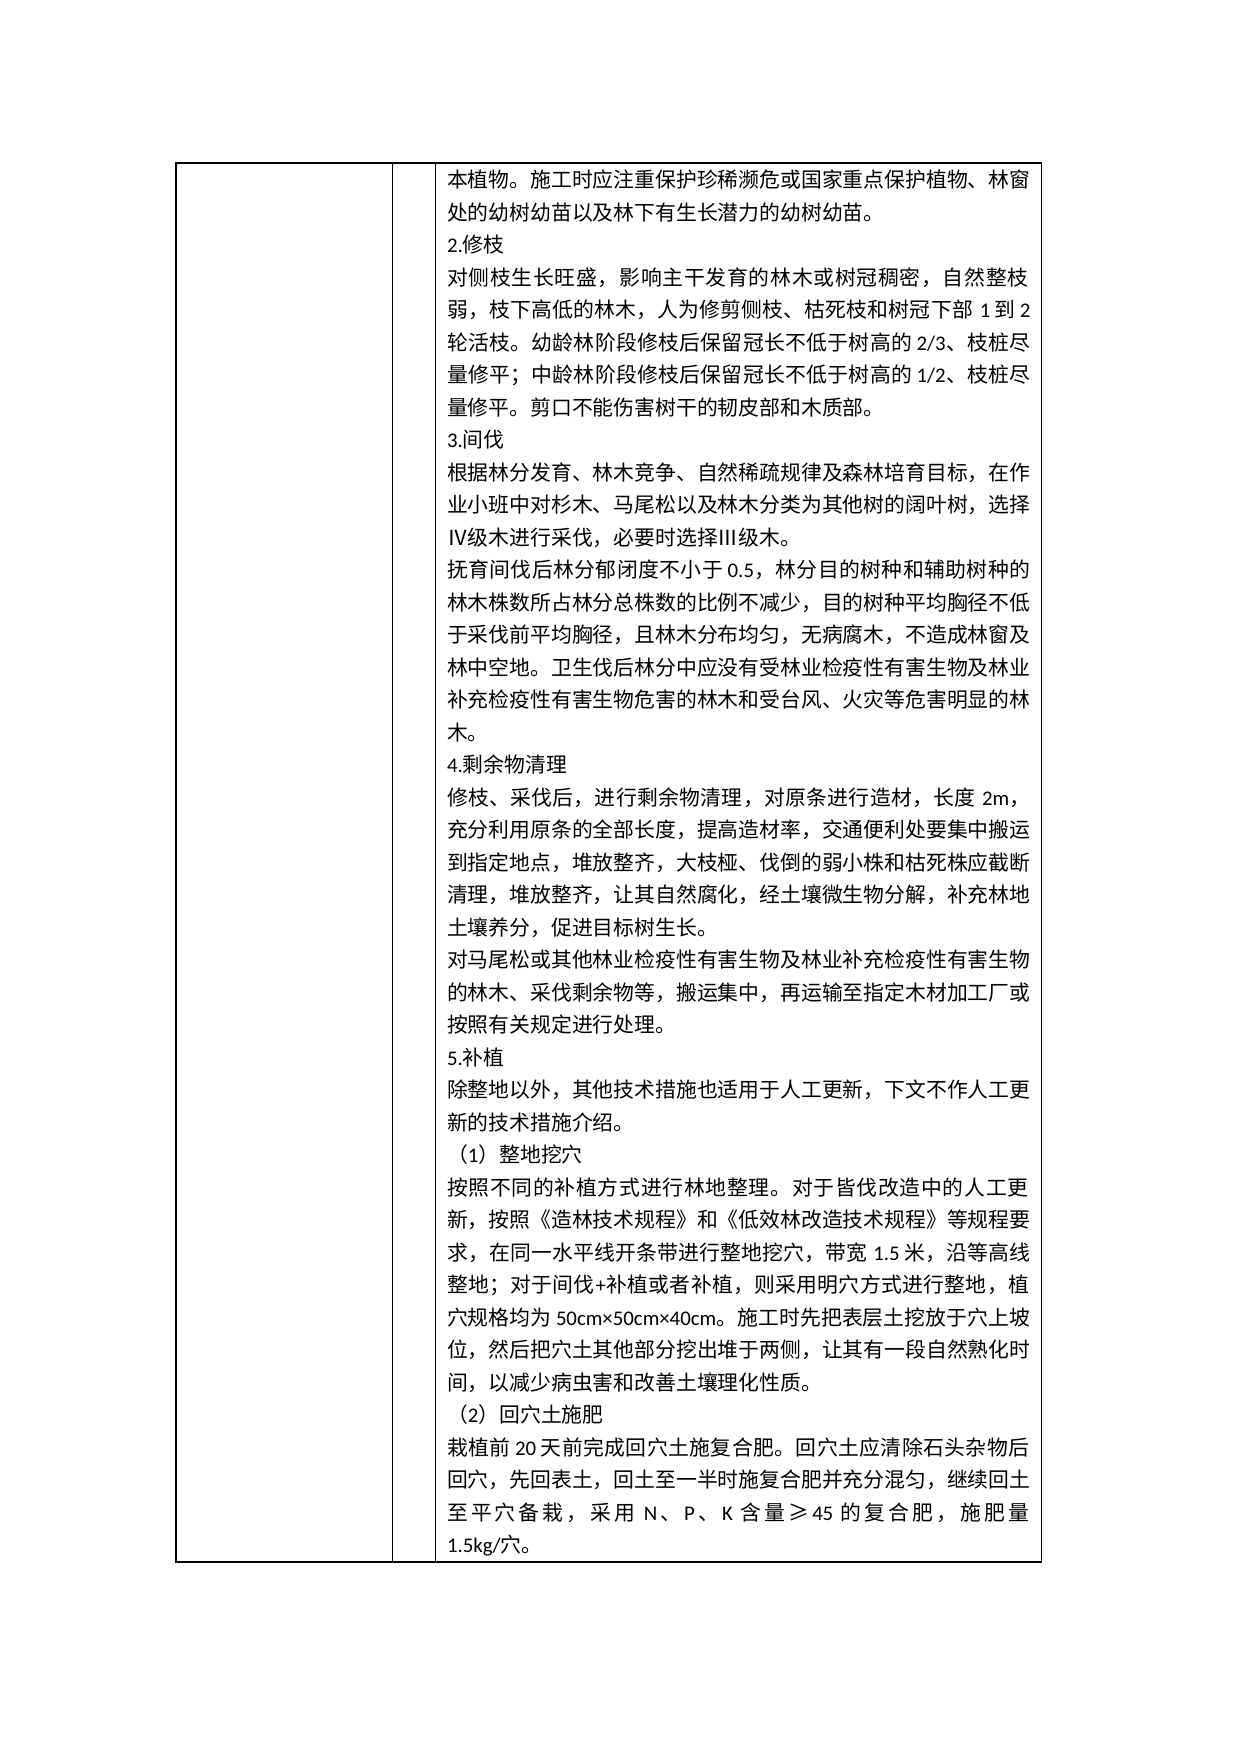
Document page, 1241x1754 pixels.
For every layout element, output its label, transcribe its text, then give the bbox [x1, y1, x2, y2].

table_cell 2 [393, 164, 435, 1561]
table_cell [436, 164, 1041, 1561]
table_cell [177, 164, 392, 1561]
